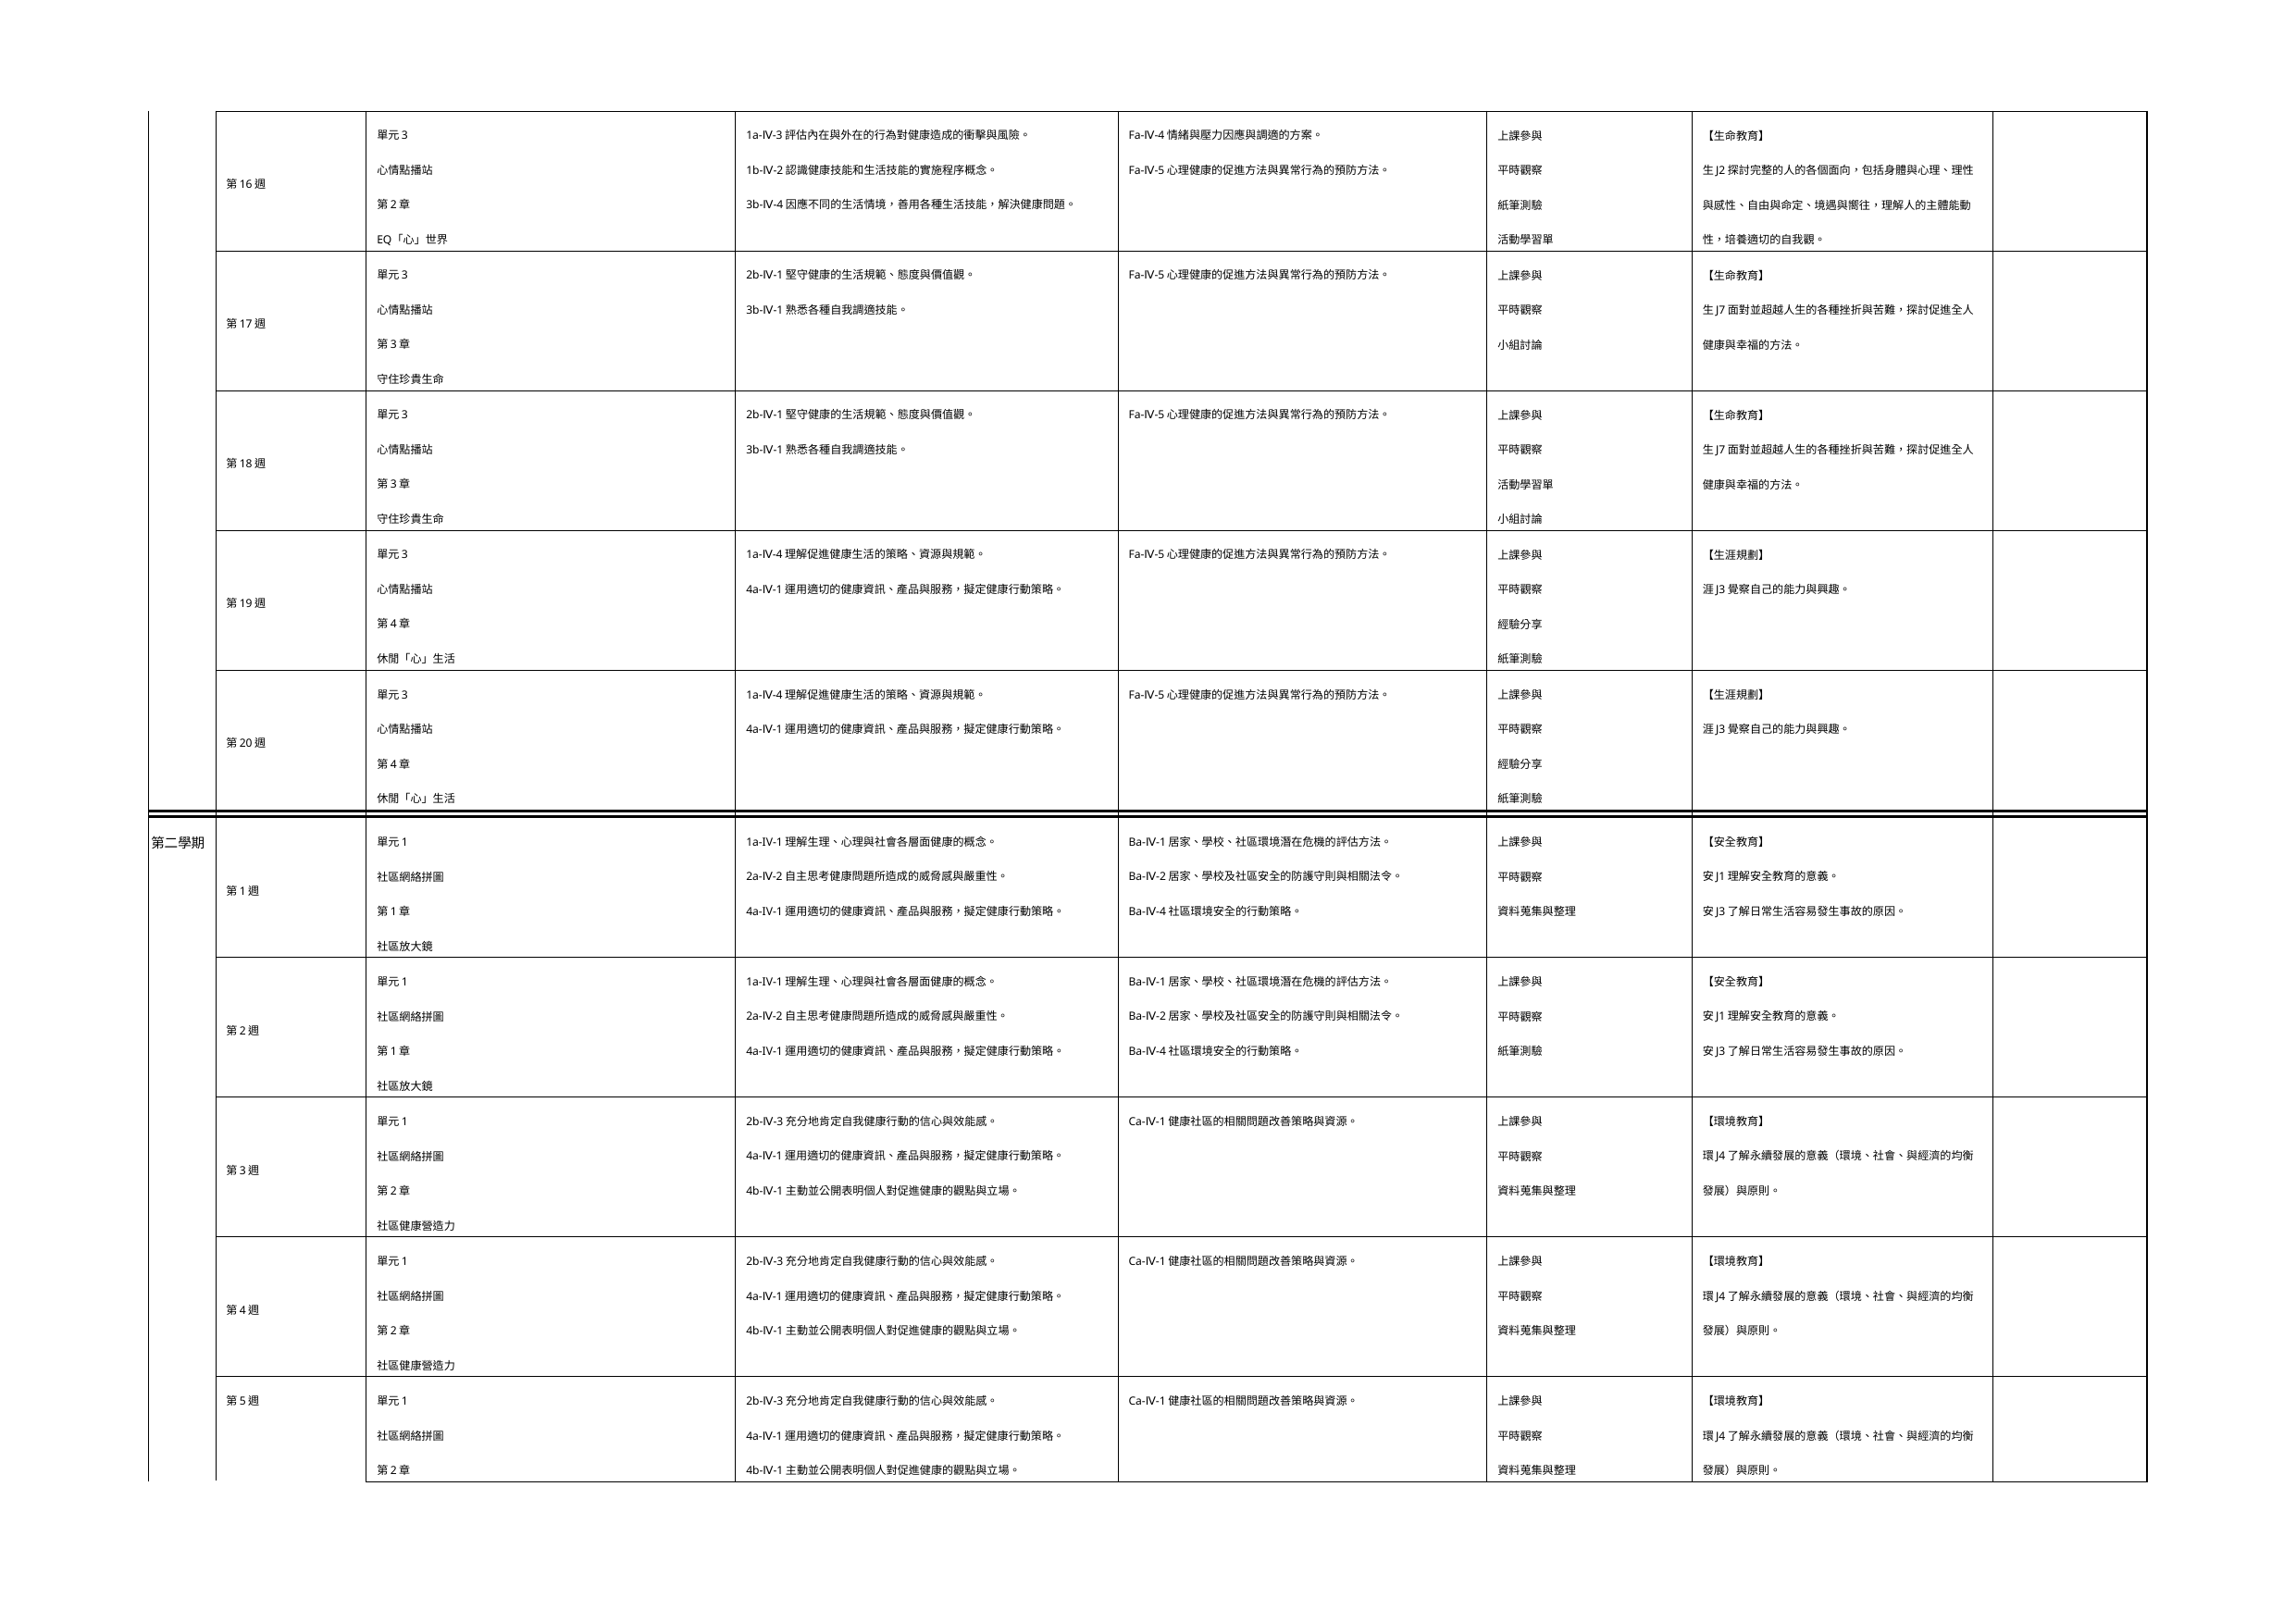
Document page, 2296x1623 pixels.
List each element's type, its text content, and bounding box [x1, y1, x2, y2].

table_cell [1993, 671, 2146, 810]
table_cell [736, 112, 1118, 251]
table_cell 單元3 心情點播站 第3章 守住珍貴生命 [366, 252, 735, 390]
table_cell [1993, 391, 2146, 530]
table_cell [1993, 1237, 2146, 1376]
table_cell 1a-Ⅳ-4理解促進健康生活的策略、資源與規範。 4a-Ⅳ-1運用適切的健康資訊、產品與服務，擬定健康行動策略。 [736, 531, 1118, 670]
table_cell 【生命教育】 生J7面對並超越人生的各種挫折與苦難，探討促進全人健康與幸福的方法。 [1693, 252, 1992, 390]
table_cell [1993, 252, 2146, 390]
table_cell 第17週 [217, 252, 366, 390]
table_cell 【生命教育】 生J7面對並超越人生的各種挫折與苦難，探討促進全人健康與幸福的方法。 [1693, 391, 1992, 530]
table_cell 【環境教育】 環J4了解永續發展的意義（環境、社會、與經濟的均衡發展）與原則。 [1693, 1237, 1992, 1376]
table_cell 第二學期 [149, 818, 216, 1481]
table_cell 單元3 心情點播站 第3章 守住珍貴生命 [366, 391, 735, 530]
table_cell 第3週 [217, 1097, 366, 1236]
table_cell 單元1 社區網絡拼圖 第1章 社區放大鏡 [366, 958, 735, 1096]
table_cell 上課參與 平時觀察 資料蒐集與整理 [1487, 818, 1692, 957]
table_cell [366, 1377, 735, 1481]
table_cell 1a-Ⅳ-4理解促進健康生活的策略、資源與規範。 4a-Ⅳ-1運用適切的健康資訊、產品與服務，擬定健康行動策略。 [736, 671, 1118, 810]
table_cell 第16週 [217, 112, 366, 251]
table_cell 上課參與 平時觀察 紙筆測驗 活動學習單 [1487, 112, 1692, 251]
table_cell Fa-Ⅳ-5心理健康的促進方法與異常行為的預防方法。 [1119, 671, 1486, 810]
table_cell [1693, 1377, 1992, 1481]
table_cell Ba-Ⅳ-1居家、學校、社區環境潛在危機的評估方法。 Ba-Ⅳ-2居家、學校及社區安全的防護守則與相關法令。 Ba-Ⅳ-4社區環境安全的行動策略。 [1119, 818, 1486, 957]
table_cell Ba-Ⅳ-1居家、學校、社區環境潛在危機的評估方法。 Ba-Ⅳ-2居家、學校及社區安全的防護守則與相關法令。 Ba-Ⅳ-4社區環境安全的行動策略。 [1119, 958, 1486, 1096]
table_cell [736, 1377, 1118, 1481]
table_cell 【安全教育】 安J1理解安全教育的意義。 安J3了解日常生活容易發生事故的原因。 [1693, 818, 1992, 957]
table_cell 第2週 [217, 958, 366, 1096]
table_cell [1993, 112, 2146, 251]
table_cell 上課參與 平時觀察 小組討論 [1487, 252, 1692, 390]
table_cell 上課參與 平時觀察 活動學習單 小組討論 [1487, 391, 1692, 530]
table_cell 【安全教育】 安J1理解安全教育的意義。 安J3了解日常生活容易發生事故的原因。 [1693, 958, 1992, 1096]
table_cell 【環境教育】 環J4了解永續發展的意義（環境、社會、與經濟的均衡發展）與原則。 [1693, 1097, 1992, 1236]
table_cell 第20週 [217, 671, 366, 810]
table_cell [1993, 1377, 2146, 1481]
table_cell 上課參與 平時觀察 資料蒐集與整理 [1487, 1097, 1692, 1236]
table_cell 2b-Ⅳ-3充分地肯定自我健康行動的信心與效能感。 4a-Ⅳ-1運用適切的健康資訊、產品與服務，擬定健康行動策略。 4b-Ⅳ-1主動並公開表明個人對促進健康的觀點與立場。 [736, 1097, 1118, 1236]
table_cell 【生涯規劃】 涯J3覺察自己的能力與興趣。 [1693, 671, 1992, 810]
table_cell 第19週 [217, 531, 366, 670]
table_cell 第1週 [217, 818, 366, 957]
table_cell [1993, 531, 2146, 670]
table_cell 1a-IV-1理解生理、心理與社會各層面健康的概念。 2a-Ⅳ-2自主思考健康問題所造成的威脅感與嚴重性。 4a-IV-1運用適切的健康資訊、產品與服務，擬定健康行動策略。 [736, 958, 1118, 1096]
table_cell 單元1 社區網絡拼圖 第1章 社區放大鏡 [366, 818, 735, 957]
table_cell Fa-Ⅳ-5心理健康的促進方法與異常行為的預防方法。 [1119, 391, 1486, 530]
table_cell 2b-Ⅳ-1堅守健康的生活規範、態度與價值觀。 3b-Ⅳ-1熟悉各種自我調適技能。 [736, 252, 1118, 390]
table_cell 上課參與 平時觀察 資料蒐集與整理 [1487, 1237, 1692, 1376]
table_cell 【生涯規劃】 涯J3覺察自己的能力與興趣。 [1693, 531, 1992, 670]
table_cell 第4週 [217, 1237, 366, 1376]
table_cell 單元3 心情點播站 第4章 休閒「心」生活 [366, 671, 735, 810]
table_cell 第18週 [217, 391, 366, 530]
table_cell [1993, 958, 2146, 1096]
table_cell 上課參與 平時觀察 經驗分享 紙筆測驗 [1487, 531, 1692, 670]
table_cell 1a-IV-1理解生理、心理與社會各層面健康的概念。 2a-Ⅳ-2自主思考健康問題所造成的威脅感與嚴重性。 4a-IV-1運用適切的健康資訊、產品與服務，擬定健康行動策略。 [736, 818, 1118, 957]
table_cell 單元1 社區網絡拼圖 第2章 社區健康營造力 [366, 1097, 735, 1236]
table_cell Fa-Ⅳ-5心理健康的促進方法與異常行為的預防方法。 [1119, 531, 1486, 670]
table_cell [1693, 112, 1992, 251]
table_cell Ca-Ⅳ-1健康社區的相關問題改善策略與資源。 [1119, 1237, 1486, 1376]
table_cell Ca-Ⅳ-1健康社區的相關問題改善策略與資源。 [1119, 1097, 1486, 1236]
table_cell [1119, 1377, 1486, 1481]
table_cell [1993, 818, 2146, 957]
table_cell 2b-Ⅳ-3充分地肯定自我健康行動的信心與效能感。 4a-Ⅳ-1運用適切的健康資訊、產品與服務，擬定健康行動策略。 4b-Ⅳ-1主動並公開表明個人對促進健康的觀點與立場。 [736, 1237, 1118, 1376]
table_cell 2b-Ⅳ-1堅守健康的生活規範、態度與價值觀。 3b-Ⅳ-1熟悉各種自我調適技能。 [736, 391, 1118, 530]
table_cell 單元1 社區網絡拼圖 第2章 社區健康營造力 [366, 1237, 735, 1376]
table_cell Fa-Ⅳ-5心理健康的促進方法與異常行為的預防方法。 [1119, 252, 1486, 390]
table_cell 單元3 心情點播站 第4章 休閒「心」生活 [366, 531, 735, 670]
table_cell 上課參與 平時觀察 經驗分享 紙筆測驗 [1487, 671, 1692, 810]
table_cell 第5週 [216, 1377, 366, 1481]
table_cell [1487, 1377, 1692, 1481]
table_cell [1993, 1097, 2146, 1236]
table_cell 上課參與 平時觀察 紙筆測驗 [1487, 958, 1692, 1096]
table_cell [366, 112, 735, 251]
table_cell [1119, 112, 1486, 251]
